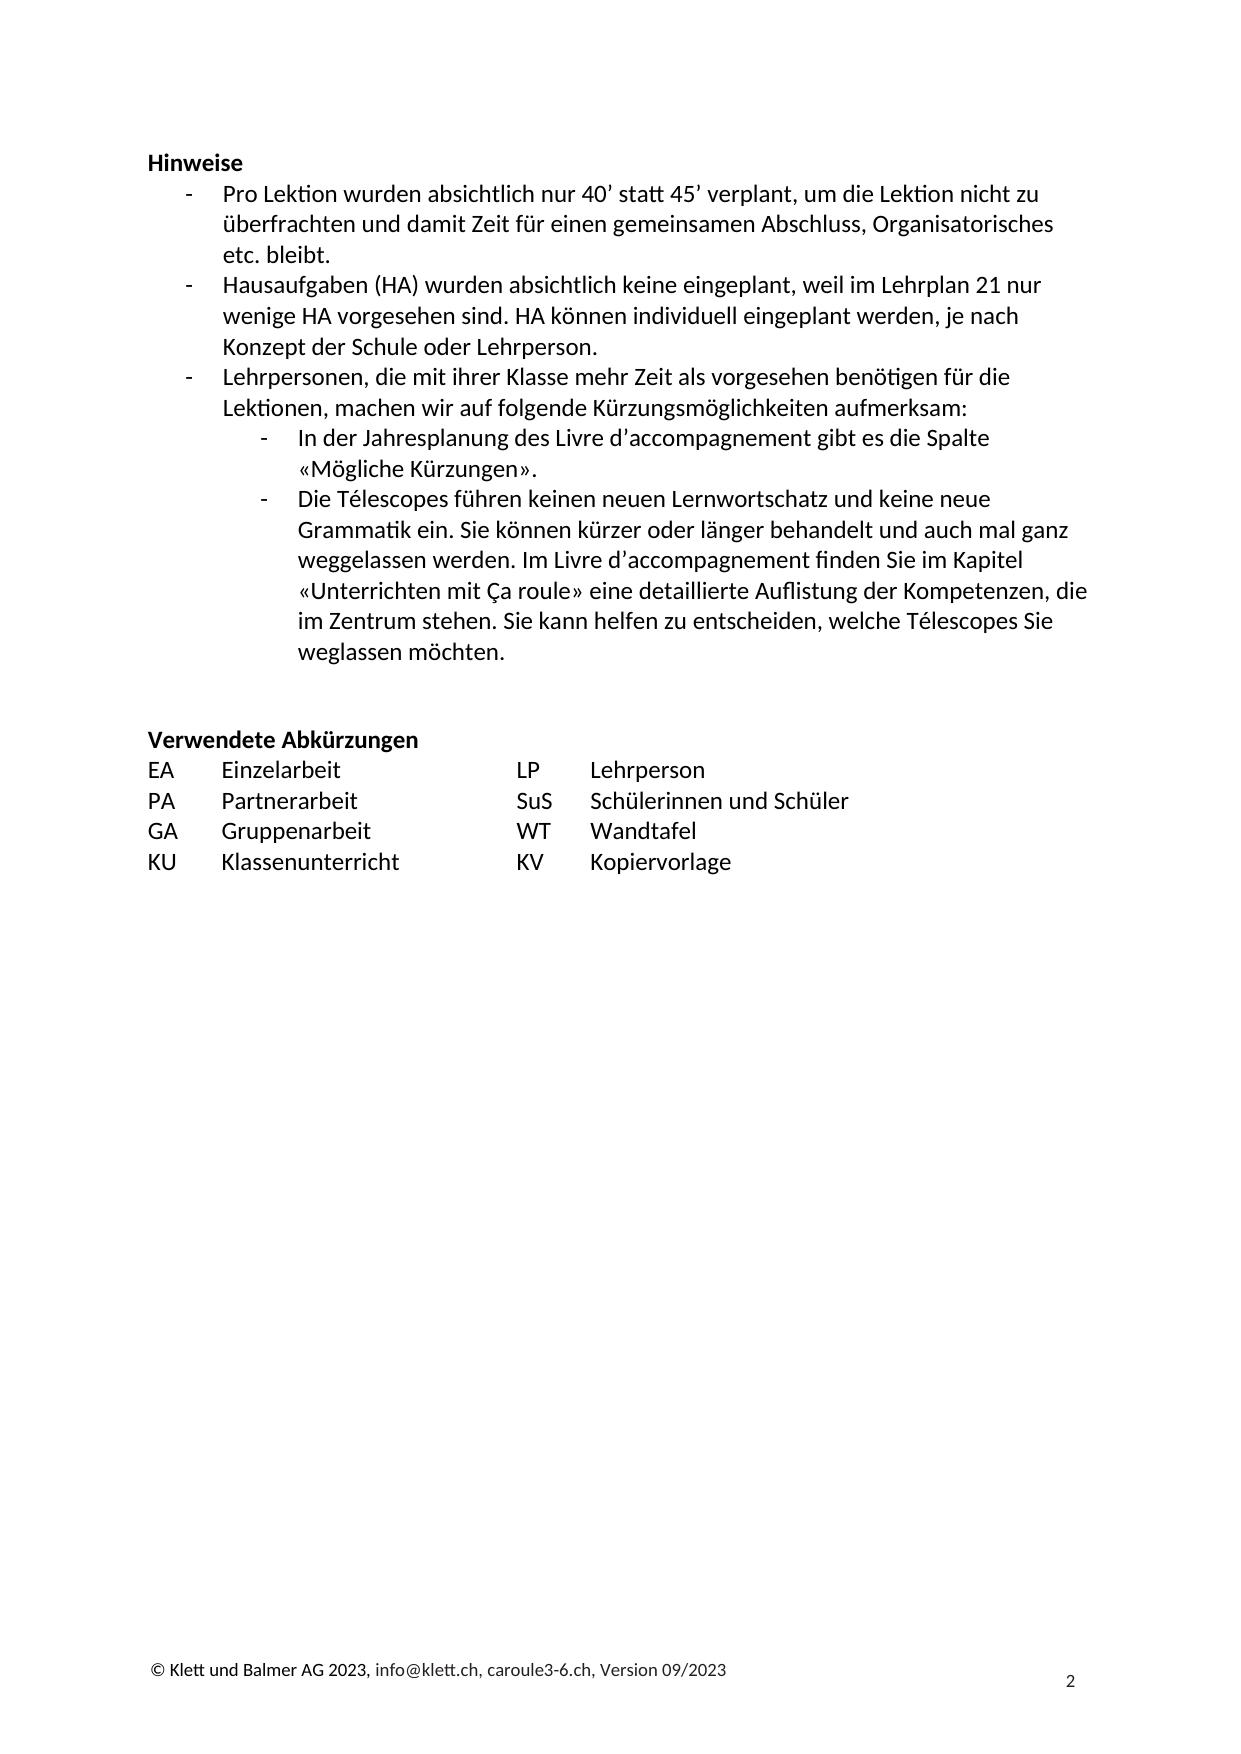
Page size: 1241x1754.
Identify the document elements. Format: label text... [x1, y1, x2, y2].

list Die Télescopes führen keinen neuen Lernwortschatz und keine neue Grammatik ein. Sie können kürzer oder länger behandelt und auch mal ganz weggelassen werden. Im Livre d’accompagnement finden Sie im Kapitel «Unterrichten mit Ça roule» eine detaillierte Auflistung der Kompetenzen, die im Zentrum stehen. Sie kann helfen zu entscheiden, welche Télescopes Sie weglassen möchten. [260, 483, 1093, 666]
text KU Klassenunterricht KV Kopiervorlage [148, 846, 1093, 877]
list Lehrpersonen, die mit ihrer Klasse mehr Zeit als vorgesehen benötigen für die Lektionen, machen wir auf folgende Kürzungsmöglichkeiten aufmerksam: [185, 361, 1093, 422]
text Hinweise [148, 148, 1093, 178]
text PA Partnerarbeit SuS Schülerinnen und Schüler [148, 785, 1093, 816]
text GA Gruppenarbeit WT Wandtafel [148, 816, 1093, 846]
list Pro Lektion wurden absichtlich nur 40’ statt 45’ verplant, um die Lektion nicht zu überfrachten und damit Zeit für einen gemeinsamen Abschluss, Organisatorisches etc. bleibt. [185, 178, 1093, 270]
text EA Einzelarbeit LP Lehrperson [148, 754, 1093, 785]
text Verwendete Abkürzungen [148, 724, 1093, 754]
list Hausaufgaben (HA) wurden absichtlich keine eingeplant, weil im Lehrplan 21 nur wenige HA vorgesehen sind. HA können individuell eingeplant werden, je nach Konzept der Schule oder Lehrperson. [185, 270, 1093, 361]
list In der Jahresplanung des Livre d’accompagnement gibt es die Spalte «Mögliche Kürzungen». [260, 422, 1093, 483]
